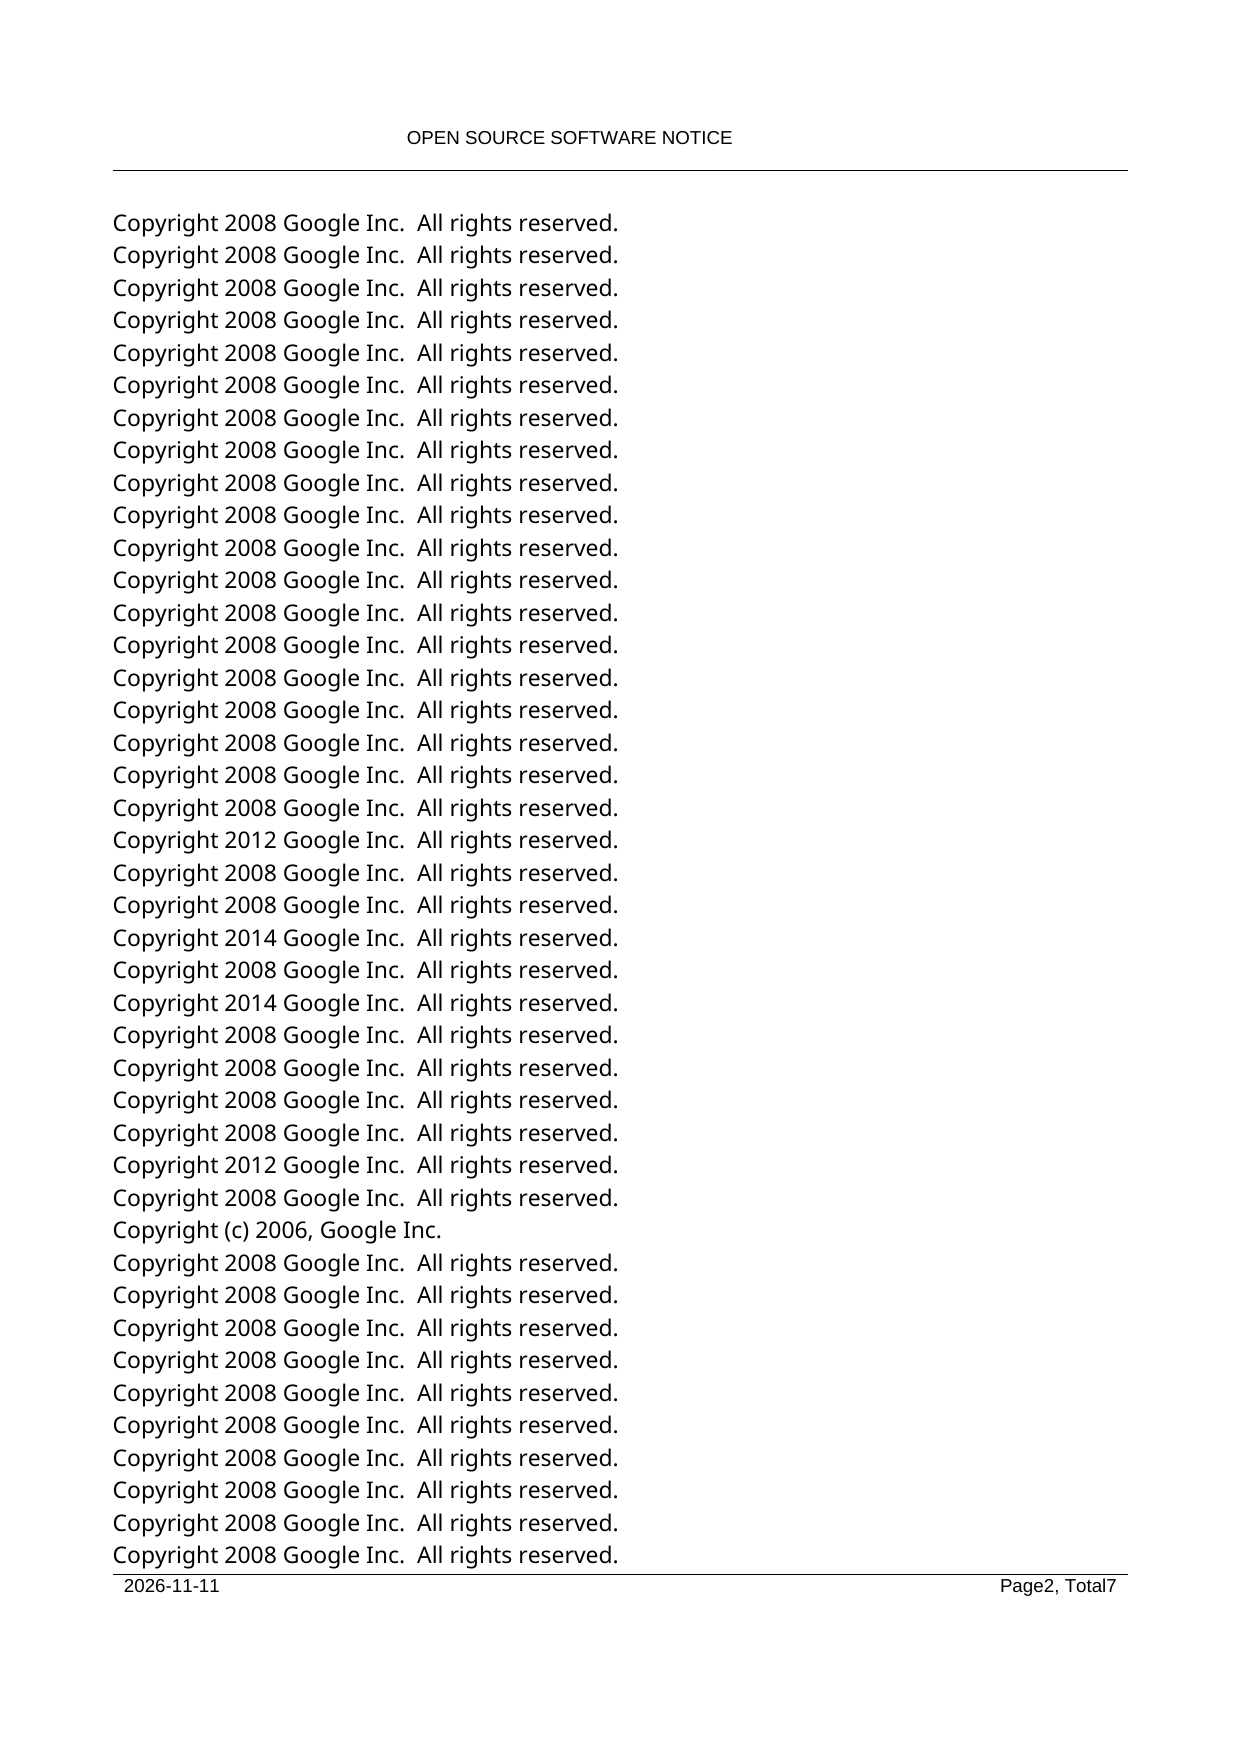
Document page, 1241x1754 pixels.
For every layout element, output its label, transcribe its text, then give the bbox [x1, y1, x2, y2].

text Copyright 2008 Google Inc. All rights reserved. [112, 1376, 1128, 1409]
text Copyright 2008 Google Inc. All rights reserved. [112, 1051, 1128, 1084]
text Copyright 2008 Google Inc. All rights reserved. [112, 596, 1128, 629]
text Copyright 2008 Google Inc. All rights reserved. [112, 661, 1128, 694]
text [112, 1539, 1128, 1571]
text Copyright 2008 Google Inc. All rights reserved. [112, 1084, 1128, 1116]
text Copyright 2008 Google Inc. All rights reserved. [112, 531, 1128, 564]
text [112, 1441, 1128, 1474]
text Copyright 2008 Google Inc. All rights reserved. [112, 401, 1128, 434]
text Copyright 2008 Google Inc. All rights reserved. [112, 954, 1128, 986]
text Copyright 2008 Google Inc. All rights reserved. [112, 1019, 1128, 1051]
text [112, 1506, 1128, 1539]
text Copyright 2008 Google Inc. All rights reserved. [112, 694, 1128, 726]
text Copyright 2008 Google Inc. All rights reserved. [112, 369, 1128, 401]
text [112, 239, 1128, 271]
text Copyright 2008 Google Inc. All rights reserved. [112, 466, 1128, 499]
text Copyright (c) 2006, Google Inc. [112, 1214, 1128, 1246]
text Copyright 2008 Google Inc. All rights reserved. [112, 856, 1128, 889]
text Copyright 2008 Google Inc. All rights reserved. [112, 1409, 1128, 1441]
text Copyright 2008 Google Inc. All rights reserved. [112, 434, 1128, 466]
text Copyright 2008 Google Inc. All rights reserved. [112, 1181, 1128, 1214]
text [112, 271, 1128, 304]
text Copyright 2008 Google Inc. All rights reserved. [112, 1344, 1128, 1376]
text Copyright 2008 Google Inc. All rights reserved. [112, 499, 1128, 531]
text Copyright 2008 Google Inc. All rights reserved. [112, 629, 1128, 661]
text Copyright 2008 Google Inc. All rights reserved. [112, 759, 1128, 791]
text Copyright 2008 Google Inc. All rights reserved. [112, 791, 1128, 824]
text Copyright 2008 Google Inc. All rights reserved. [112, 1279, 1128, 1311]
text Copyright 2008 Google Inc. All rights reserved. [112, 336, 1128, 369]
text Copyright 2008 Google Inc. All rights reserved. [112, 564, 1128, 596]
text Copyright 2008 Google Inc. All rights reserved. [112, 889, 1128, 921]
text Copyright 2014 Google Inc. All rights reserved. [112, 986, 1128, 1019]
text Copyright 2014 Google Inc. All rights reserved. [112, 921, 1128, 954]
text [112, 304, 1128, 336]
text Copyright 2008 Google Inc. All rights reserved. [112, 1246, 1128, 1279]
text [112, 206, 1128, 239]
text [112, 1474, 1128, 1506]
text Copyright 2008 Google Inc. All rights reserved. [112, 1116, 1128, 1149]
text Copyright 2008 Google Inc. All rights reserved. [112, 726, 1128, 759]
text Copyright 2012 Google Inc. All rights reserved. [112, 824, 1128, 856]
text Copyright 2008 Google Inc. All rights reserved. [112, 1311, 1128, 1344]
text Copyright 2012 Google Inc. All rights reserved. [112, 1149, 1128, 1181]
